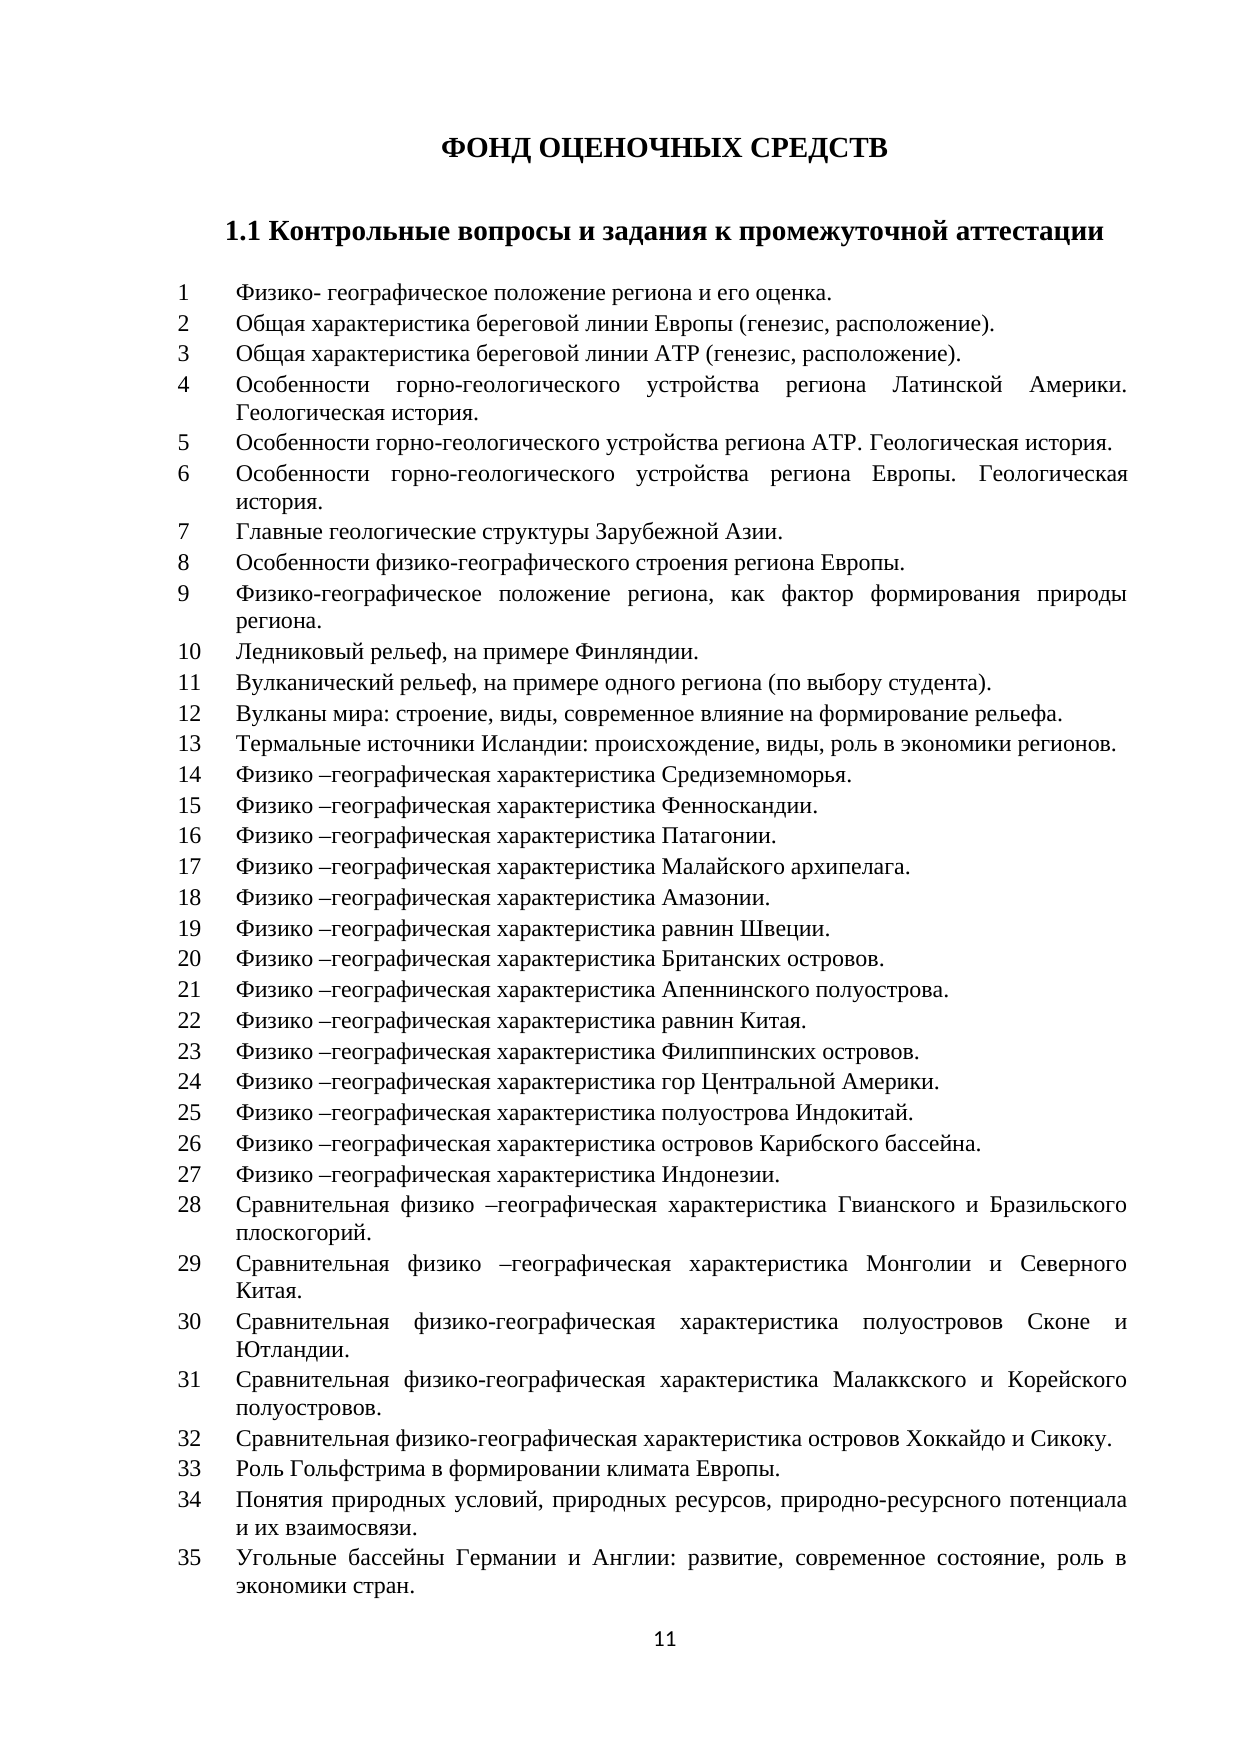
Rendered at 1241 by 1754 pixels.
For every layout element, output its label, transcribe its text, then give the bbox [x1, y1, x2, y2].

table_cell Физико –географическая характеристика Амазонии. [224, 883, 1139, 914]
table_cell Физико –географическая характеристика полуострова Индокитай. [224, 1098, 1139, 1129]
table_cell Особенности горно-геологического устройства региона Европы. Геологическая история. [224, 459, 1139, 517]
table_cell 8 [166, 548, 224, 579]
table_cell 13 [166, 729, 224, 760]
table_cell 30 [166, 1307, 224, 1365]
table_cell Особенности горно-геологического устройства региона АТР. Геологическая история. [224, 428, 1139, 459]
table_cell 25 [166, 1098, 224, 1129]
table_cell 11 [166, 668, 224, 699]
table_cell Общая характеристика береговой линии Европы (генезис, расположение). [224, 309, 1139, 339]
table_cell Физико –географическая характеристика Филиппинских островов. [224, 1037, 1139, 1067]
table_cell 26 [166, 1129, 224, 1159]
table_cell Физико –географическая характеристика Средиземноморья. [224, 760, 1139, 791]
table_cell 2 [166, 309, 224, 339]
table_cell 12 [166, 699, 224, 729]
subtitle ФОНД ОЦЕНОЧНЫХ СРЕДСТВ [177, 130, 1152, 163]
table_cell 31 [166, 1365, 224, 1424]
table_cell Физико –географическая характеристика гор Центральной Америки. [224, 1068, 1139, 1098]
table_cell Физико –географическая характеристика Малайского архипелага. [224, 852, 1139, 883]
table_cell 3 [166, 339, 224, 370]
table_cell Сравнительная физико-географическая характеристика островов Хоккайдо и Сикоку. [224, 1424, 1139, 1454]
table_cell Особенности горно-геологического устройства региона Латинской Америки. Геологическая история. [224, 370, 1139, 428]
table_cell 29 [166, 1249, 224, 1307]
table_cell Термальные источники Исландии: происхождение, виды, роль в экономики регионов. [224, 729, 1139, 760]
table_cell 32 [166, 1424, 224, 1454]
table_cell 21 [166, 975, 224, 1006]
table_cell Главные геологические структуры Зарубежной Азии. [224, 518, 1139, 548]
table_cell 16 [166, 822, 224, 852]
table_cell 15 [166, 791, 224, 822]
table_cell Вулканический рельеф, на примере одного региона (по выбору студента). [224, 668, 1139, 699]
table_cell 7 [166, 518, 224, 548]
table_cell 4 [166, 370, 224, 428]
table_cell Физико –географическая характеристика равнин Швеции. [224, 914, 1139, 944]
table_cell 10 [166, 637, 224, 668]
table_cell 17 [166, 852, 224, 883]
table_header 1 [166, 278, 224, 308]
table_cell 19 [166, 914, 224, 944]
table_cell 24 [166, 1068, 224, 1098]
table_cell 20 [166, 945, 224, 975]
table_cell Физико –географическая характеристика Фенноскандии. [224, 791, 1139, 822]
table_cell 6 [166, 459, 224, 517]
table_cell Сравнительная физико –географическая характеристика Монголии и Северного Китая. [224, 1249, 1139, 1307]
table_cell 35 [166, 1544, 224, 1602]
table_cell Физико –географическая характеристика Патагонии. [224, 822, 1139, 852]
table_cell 34 [166, 1485, 224, 1543]
table_cell 22 [166, 1006, 224, 1037]
table_cell 14 [166, 760, 224, 791]
table_cell Роль Гольфстрима в формировании климата Европы. [224, 1454, 1139, 1485]
table_cell 9 [166, 579, 224, 637]
table_cell Сравнительная физико-географическая характеристика полуостровов Сконе и Ютландии. [224, 1307, 1139, 1365]
subtitle 1.1 Контрольные вопросы и задания к промежуточной аттестации [177, 213, 1152, 246]
table_header Физико- географическое положение региона и его оценка. [224, 278, 1139, 308]
table_cell Вулканы мира: строение, виды, современное влияние на формирование рельефа. [224, 699, 1139, 729]
table_cell Общая характеристика береговой линии АТР (генезис, расположение). [224, 339, 1139, 370]
table_cell 33 [166, 1454, 224, 1485]
table_cell 28 [166, 1190, 224, 1249]
table_cell Сравнительная физико –географическая характеристика Гвианского и Бразильского плоскогорий. [224, 1190, 1139, 1249]
table_cell Понятия природных условий, природных ресурсов, природно-ресурсного потенциала и их взаимосвязи. [224, 1485, 1139, 1543]
table_cell Физико –географическая характеристика Индонезии. [224, 1160, 1139, 1190]
table_cell 27 [166, 1160, 224, 1190]
table_cell Физико –географическая характеристика островов Карибского бассейна. [224, 1129, 1139, 1159]
table_cell Физико –географическая характеристика Апеннинского полуострова. [224, 975, 1139, 1006]
table_cell Физико –географическая характеристика Британских островов. [224, 945, 1139, 975]
table_cell 5 [166, 428, 224, 459]
table_cell 23 [166, 1037, 224, 1067]
table_cell Физико-географическое положение региона, как фактор формирования природы региона. [224, 579, 1139, 637]
table_cell Сравнительная физико-географическая характеристика Малаккского и Корейского полуостровов. [224, 1365, 1139, 1424]
table_cell Ледниковый рельеф, на примере Финляндии. [224, 637, 1139, 668]
table_cell Особенности физико-географического строения региона Европы. [224, 548, 1139, 579]
table_cell Угольные бассейны Германии и Англии: развитие, современное состояние, роль в экономики стран. [224, 1544, 1139, 1602]
table_cell Физико –географическая характеристика равнин Китая. [224, 1006, 1139, 1037]
table_cell 18 [166, 883, 224, 914]
